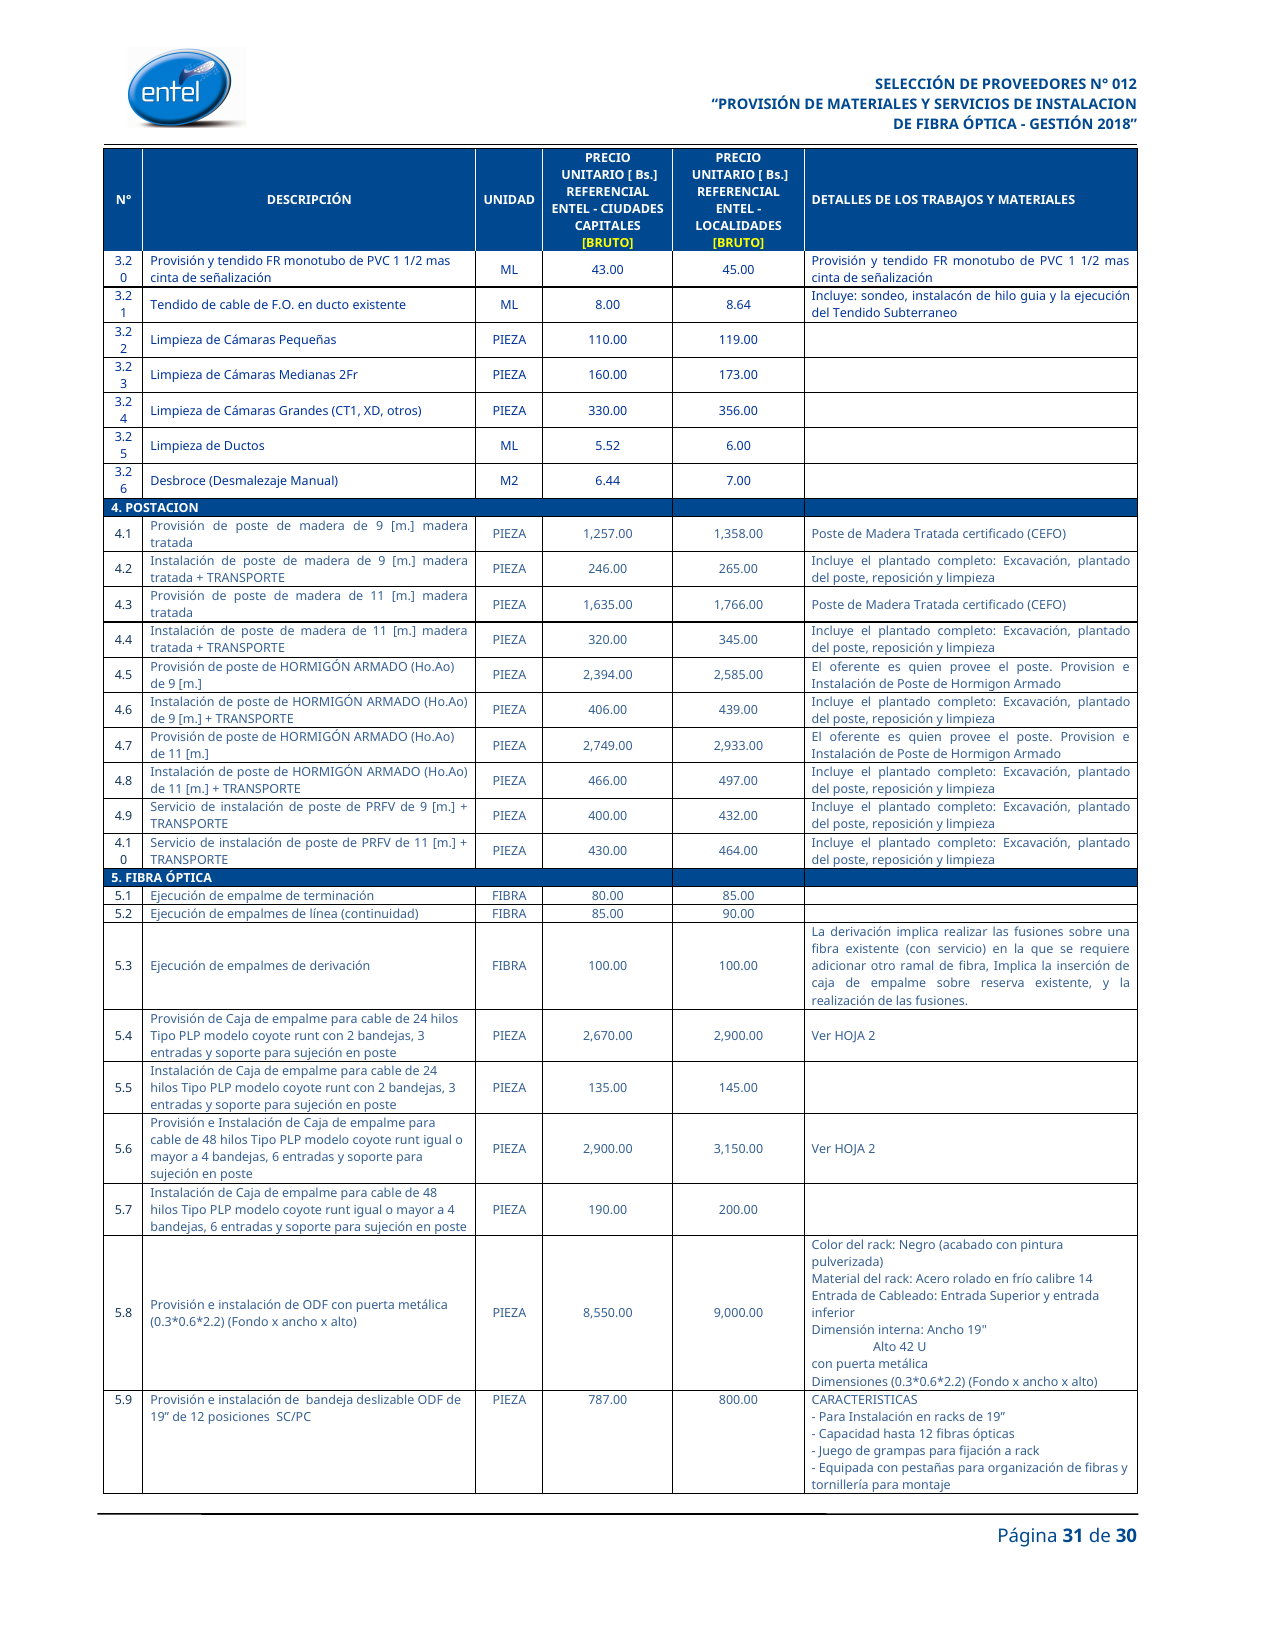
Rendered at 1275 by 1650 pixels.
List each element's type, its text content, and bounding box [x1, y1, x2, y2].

table_cell M2 [476, 464, 542, 498]
table_header DETALLES DE LOS TRABAJOS Y MATERIALES [805, 149, 1137, 251]
table_cell 400.00 [543, 799, 672, 833]
table_cell Provisión y tendido FR monotubo de PVC 1 1/2 mas cinta de señalización [143, 252, 475, 286]
table_cell PIEZA [476, 834, 542, 868]
table_cell 320.00 [543, 623, 672, 657]
table_cell PIEZA [476, 587, 542, 621]
table_cell 190.00 [543, 1184, 672, 1235]
table_header PRECIO UNITARIO [ Bs.] REFERENCIAL ENTEL - CIUDADES CAPITALES [BRUTO] [543, 149, 672, 251]
table_cell 90.00 [673, 905, 804, 922]
table_cell PIEZA [476, 517, 542, 551]
table_cell Ver HOJA 2 [805, 1114, 1137, 1183]
table_cell 3.20 [104, 252, 142, 286]
table_header DESCRIPCIÓN [143, 149, 475, 251]
table_cell Limpieza de Ductos [143, 428, 475, 462]
picture [127, 47, 247, 128]
table_cell [805, 869, 1137, 886]
table_cell [805, 428, 1137, 462]
table_cell 45.00 [673, 252, 804, 286]
table_cell 497.00 [673, 763, 804, 797]
table_cell PIEZA [476, 728, 542, 762]
table_cell Provisión de poste de madera de 11 [m.] madera tratada [143, 587, 475, 621]
table_cell 3.26 [104, 464, 142, 498]
table_cell Provisión e instalación de bandeja deslizable ODF de 19” de 12 posiciones SC/PC [143, 1391, 475, 1493]
table_cell 464.00 [673, 834, 804, 868]
table_cell Provisión de poste de HORMIGÓN ARMADO (Ho.Ao) de 9 [m.] [143, 658, 475, 692]
table_cell [673, 499, 804, 516]
table_cell [805, 464, 1137, 498]
table_cell 800.00 [673, 1391, 804, 1493]
table_cell 466.00 [543, 763, 672, 797]
table_cell Provisión de poste de HORMIGÓN ARMADO (Ho.Ao) de 11 [m.] [143, 728, 475, 762]
table_cell FIBRA [476, 887, 542, 904]
table_cell Incluye el plantado completo: Excavación, plantado del poste, reposición y limpieza [805, 763, 1137, 797]
table_cell Incluye el plantado completo: Excavación, plantado del poste, reposición y limpieza [805, 799, 1137, 833]
table_cell 5.8 [104, 1236, 142, 1390]
table_cell 3.25 [104, 428, 142, 462]
table_cell 5.52 [543, 428, 672, 462]
table_cell [805, 887, 1137, 904]
table_cell 5.1 [104, 887, 142, 904]
table_cell 2,900.00 [543, 1114, 672, 1183]
table_cell Instalación de Caja de empalme para cable de 48 hilos Tipo PLP modelo coyote runt igual o mayor a 4 bandejas, 6 entradas y soporte para sujeción en poste [143, 1184, 475, 1235]
table_cell 119.00 [673, 323, 804, 357]
table_cell Incluye el plantado completo: Excavación, plantado del poste, reposición y limpieza [805, 834, 1137, 868]
table_cell 5.6 [104, 1114, 142, 1183]
table_cell 4.1 [104, 517, 142, 551]
table_cell Servicio de instalación de poste de PRFV de 9 [m.] + TRANSPORTE [143, 799, 475, 833]
table_cell 4.10 [104, 834, 142, 868]
table_cell El oferente es quien provee el poste. Provision e Instalación de Poste de Hormigon Armado [805, 728, 1137, 762]
table_cell Provisión de Caja de empalme para cable de 24 hilos Tipo PLP modelo coyote runt con 2 bandejas, 3 entradas y soporte para sujeción en poste [143, 1010, 475, 1061]
table_cell ML [476, 288, 542, 322]
table_cell Instalación de poste de HORMIGÓN ARMADO (Ho.Ao) de 9 [m.] + TRANSPORTE [143, 693, 475, 727]
table_cell 3.24 [104, 393, 142, 427]
table_cell 4.6 [104, 693, 142, 727]
table_cell 5.2 [104, 905, 142, 922]
table_cell ML [476, 428, 542, 462]
table_cell [543, 869, 672, 886]
table_cell Incluye el plantado completo: Excavación, plantado del poste, reposición y limpieza [805, 552, 1137, 586]
table_cell PIEZA [476, 552, 542, 586]
table_cell 4.8 [104, 763, 142, 797]
table_cell [805, 358, 1137, 392]
table_cell PIEZA [476, 1010, 542, 1061]
table_cell Instalación de poste de madera de 9 [m.] madera tratada + TRANSPORTE [143, 552, 475, 586]
table_cell 1,257.00 [543, 517, 672, 551]
table_cell Provisión y tendido FR monotubo de PVC 1 1/2 mas cinta de señalización [805, 252, 1137, 286]
table_cell 85.00 [543, 905, 672, 922]
table_cell ML [476, 252, 542, 286]
table_cell 3.22 [104, 323, 142, 357]
table_cell PIEZA [476, 1062, 542, 1113]
table_cell [543, 499, 672, 516]
table_cell 330.00 [543, 393, 672, 427]
table_cell Incluye: sondeo, instalacón de hilo guia y la ejecución del Tendido Subterraneo [805, 288, 1137, 322]
table_cell 135.00 [543, 1062, 672, 1113]
table_cell 9,000.00 [673, 1236, 804, 1390]
table_cell Provisión e instalación de ODF con puerta metálica (0.3*0.6*2.2) (Fondo x ancho x alto) [143, 1236, 475, 1390]
table_cell 3.23 [104, 358, 142, 392]
table_cell 4.7 [104, 728, 142, 762]
table_cell Limpieza de Cámaras Medianas 2Fr [143, 358, 475, 392]
table_cell [805, 1184, 1137, 1235]
table_cell 100.00 [543, 923, 672, 1009]
table_cell 6.00 [673, 428, 804, 462]
table_cell PIEZA [476, 1114, 542, 1183]
table_cell 265.00 [673, 552, 804, 586]
table_cell 432.00 [673, 799, 804, 833]
table_cell 4.5 [104, 658, 142, 692]
table_cell 787.00 [543, 1391, 672, 1493]
table_cell 5.3 [104, 923, 142, 1009]
table_cell PIEZA [476, 1184, 542, 1235]
table_cell [673, 869, 804, 886]
table_cell 246.00 [543, 552, 672, 586]
table_cell 345.00 [673, 623, 804, 657]
table_cell [805, 393, 1137, 427]
table_cell Tendido de cable de F.O. en ducto existente [143, 288, 475, 322]
table_cell Incluye el plantado completo: Excavación, plantado del poste, reposición y limpieza [805, 623, 1137, 657]
table_cell Instalación de poste de HORMIGÓN ARMADO (Ho.Ao) de 11 [m.] + TRANSPORTE [143, 763, 475, 797]
table_cell Color del rack: Negro (acabado con pintura pulverizada) Material del rack: Acero rolado en frío calibre 14 Entrada de Cableado: Entrada Superior y entrada inferior Dimensión interna: Ancho 19" Alto 42 U con puerta metálica Dimensiones (0.3*0.6*2.2) (Fondo x ancho x alto) [805, 1236, 1137, 1390]
table_cell PIEZA [476, 658, 542, 692]
table_cell PIEZA [476, 693, 542, 727]
table_cell 4. POSTACION [104, 499, 543, 516]
table_header N° [104, 149, 142, 251]
table_cell Provisión de poste de madera de 9 [m.] madera tratada [143, 517, 475, 551]
table_cell Limpieza de Cámaras Grandes (CT1, XD, otros) [143, 393, 475, 427]
table_cell PIEZA [476, 799, 542, 833]
table_cell Incluye el plantado completo: Excavación, plantado del poste, reposición y limpieza [805, 693, 1137, 727]
table_cell 6.44 [543, 464, 672, 498]
table_cell 1,635.00 [543, 587, 672, 621]
table_cell Ejecución de empalmes de derivación [143, 923, 475, 1009]
table_cell [805, 1062, 1137, 1113]
table_cell [805, 499, 1137, 516]
table_cell 430.00 [543, 834, 672, 868]
table_cell Ver HOJA 2 [805, 1010, 1137, 1061]
table_cell Poste de Madera Tratada certificado (CEFO) [805, 517, 1137, 551]
table_cell 145.00 [673, 1062, 804, 1113]
table_cell 173.00 [673, 358, 804, 392]
table_cell 2,749.00 [543, 728, 672, 762]
table_cell PIEZA [476, 323, 542, 357]
table_cell Provisión e Instalación de Caja de empalme para cable de 48 hilos Tipo PLP modelo coyote runt igual o mayor a 4 bandejas, 6 entradas y soporte para sujeción en poste [143, 1114, 475, 1183]
table_cell 3,150.00 [673, 1114, 804, 1183]
table_header PRECIO UNITARIO [ Bs.] REFERENCIAL ENTEL - LOCALIDADES [BRUTO] [673, 149, 804, 251]
table_cell Instalación de poste de madera de 11 [m.] madera tratada + TRANSPORTE [143, 623, 475, 657]
table_cell 5.5 [104, 1062, 142, 1113]
table_cell 85.00 [673, 887, 804, 904]
table_cell 2,933.00 [673, 728, 804, 762]
table_cell FIBRA [476, 905, 542, 922]
table_cell 100.00 [673, 923, 804, 1009]
table_cell 43.00 [543, 252, 672, 286]
table_cell Desbroce (Desmalezaje Manual) [143, 464, 475, 498]
table_cell 4.9 [104, 799, 142, 833]
table_cell 5.7 [104, 1184, 142, 1235]
table_cell Limpieza de Cámaras Pequeñas [143, 323, 475, 357]
table_cell 5.4 [104, 1010, 142, 1061]
table_cell 2,900.00 [673, 1010, 804, 1061]
table_cell 4.2 [104, 552, 142, 586]
table_cell 439.00 [673, 693, 804, 727]
table_cell 3.21 [104, 288, 142, 322]
table_cell 1,766.00 [673, 587, 804, 621]
table_cell 80.00 [543, 887, 672, 904]
table_cell 4.4 [104, 623, 142, 657]
table_cell 8.64 [673, 288, 804, 322]
table_cell 110.00 [543, 323, 672, 357]
table_cell 200.00 [673, 1184, 804, 1235]
table_cell 406.00 [543, 693, 672, 727]
table_cell [805, 323, 1137, 357]
table_cell PIEZA [476, 358, 542, 392]
table_cell [805, 905, 1137, 922]
table_cell 5.9 [104, 1391, 142, 1493]
table_cell PIEZA [476, 1236, 542, 1390]
table_header UNIDAD [476, 149, 542, 251]
table_cell 2,585.00 [673, 658, 804, 692]
table_cell 356.00 [673, 393, 804, 427]
table_cell Poste de Madera Tratada certificado (CEFO) [805, 587, 1137, 621]
table_cell FIBRA [476, 923, 542, 1009]
table_cell 160.00 [543, 358, 672, 392]
table_cell 8.00 [543, 288, 672, 322]
table_cell PIEZA [476, 763, 542, 797]
table_cell 8,550.00 [543, 1236, 672, 1390]
table_cell 7.00 [673, 464, 804, 498]
table_cell PIEZA [476, 1391, 542, 1493]
table_cell Instalación de Caja de empalme para cable de 24 hilos Tipo PLP modelo coyote runt con 2 bandejas, 3 entradas y soporte para sujeción en poste [143, 1062, 475, 1113]
table_cell PIEZA [476, 623, 542, 657]
table_cell El oferente es quien provee el poste. Provision e Instalación de Poste de Hormigon Armado [805, 658, 1137, 692]
table_cell 2,394.00 [543, 658, 672, 692]
table_cell 4.3 [104, 587, 142, 621]
table_cell La derivación implica realizar las fusiones sobre una fibra existente (con servicio) en la que se requiere adicionar otro ramal de fibra, Implica la inserción de caja de empalme sobre reserva existente, y la realización de las fusiones. [805, 923, 1137, 1009]
table_cell PIEZA [476, 393, 542, 427]
table_cell Servicio de instalación de poste de PRFV de 11 [m.] + TRANSPORTE [143, 834, 475, 868]
table_cell Ejecución de empalmes de línea (continuidad) [143, 905, 475, 922]
table_cell 1,358.00 [673, 517, 804, 551]
table_cell Ejecución de empalme de terminación [143, 887, 475, 904]
table_cell 5. FIBRA ÓPTICA [104, 869, 543, 886]
table_cell 2,670.00 [543, 1010, 672, 1061]
